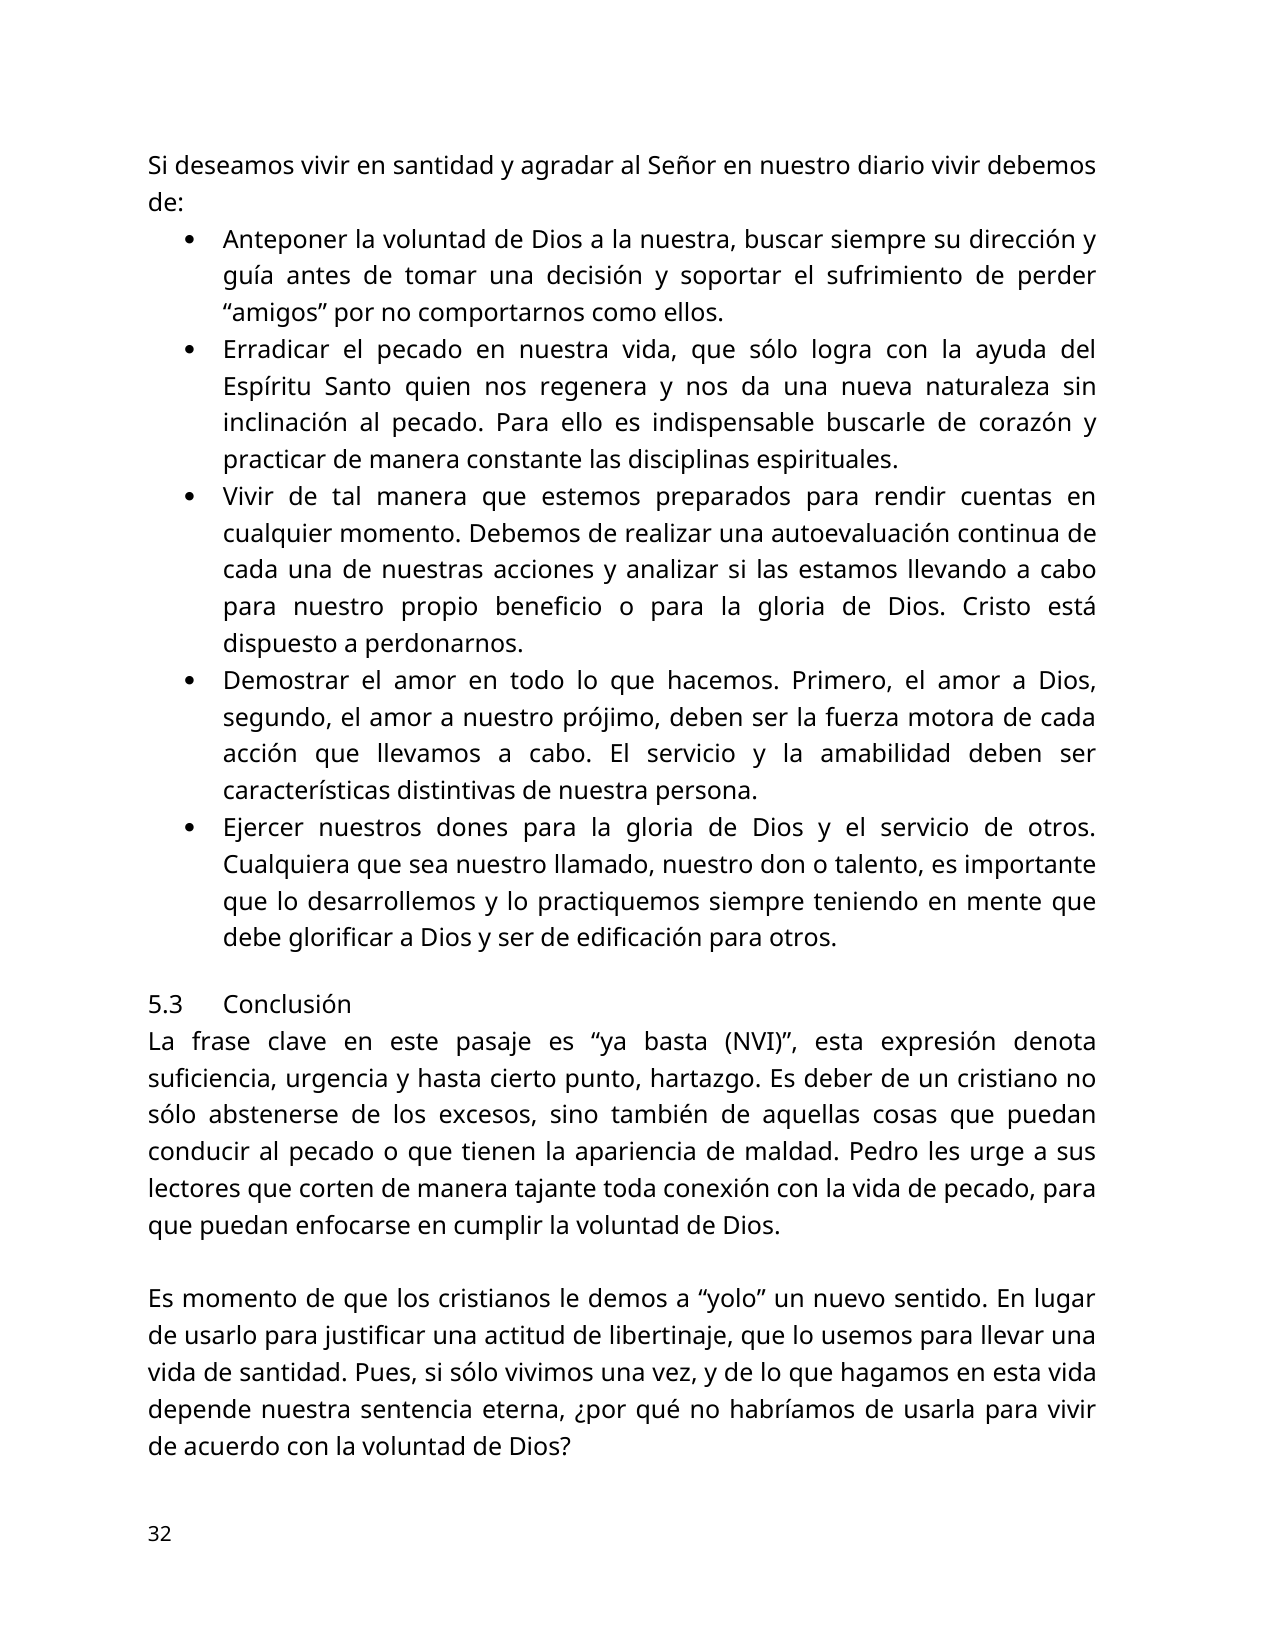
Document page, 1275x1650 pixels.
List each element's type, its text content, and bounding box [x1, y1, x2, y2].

list Vivir de tal manera que estemos preparados para rendir cuentas en cualquier momento. Debemos de realizar una autoevaluación continua de cada una de nuestras acciones y analizar si las estamos llevando a cabo para nuestro propio beneficio o para la gloria de Dios. Cristo está dispuesto a perdonarnos. [185, 479, 1098, 660]
subtitle 5.3 Conclusión [148, 987, 1098, 1021]
list Demostrar el amor en todo lo que hacemos. Primero, el amor a Dios, segundo, el amor a nuestro prójimo, deben ser la fuerza motora de cada acción que llevamos a cabo. El servicio y la amabilidad deben ser características distintivas de nuestra persona. [185, 662, 1098, 807]
text La frase clave en este pasaje es “ya basta (NVI)”, esta expresión denota suficiencia, urgencia y hasta cierto punto, hartazgo. Es deber de un cristiano no sólo abstenerse de los excesos, sino también de aquellas cosas que puedan conducir al pecado o que tienen la apariencia de maldad. Pedro les urge a sus lectores que corten de manera tajante toda conexión con la vida de pecado, para que puedan enfocarse en cumplir la voluntad de Dios. [148, 1024, 1098, 1242]
text Es momento de que los cristianos le demos a “yolo” un nuevo sentido. En lugar de usarlo para justificar una actitud de libertinaje, que lo usemos para llevar una vida de santidad. Pues, si sólo vivimos una vez, y de lo que hagamos en esta vida depende nuestra sentencia eterna, ¿por qué no habríamos de usarla para vivir de acuerdo con la voluntad de Dios? [148, 1281, 1098, 1462]
list Erradicar el pecado en nuestra vida, que sólo logra con la ayuda del Espíritu Santo quien nos regenera y nos da una nueva naturaleza sin inclinación al pecado. Para ello es indispensable buscarle de corazón y practicar de manera constante las disciplinas espirituales. [185, 332, 1098, 476]
list Ejercer nuestros dones para la gloria de Dios y el servicio de otros. Cualquiera que sea nuestro llamado, nuestro don o talento, es importante que lo desarrollemos y lo practiquemos siempre teniendo en mente que debe glorificar a Dios y ser de edificación para otros. [185, 809, 1098, 954]
text Si deseamos vivir en santidad y agradar al Señor en nuestro diario vivir debemos de: [148, 148, 1098, 218]
list Anteponer la voluntad de Dios a la nuestra, buscar siempre su dirección y guía antes de tomar una decisión y soportar el sufrimiento de perder “amigos” por no comportarnos como ellos. [185, 221, 1098, 329]
